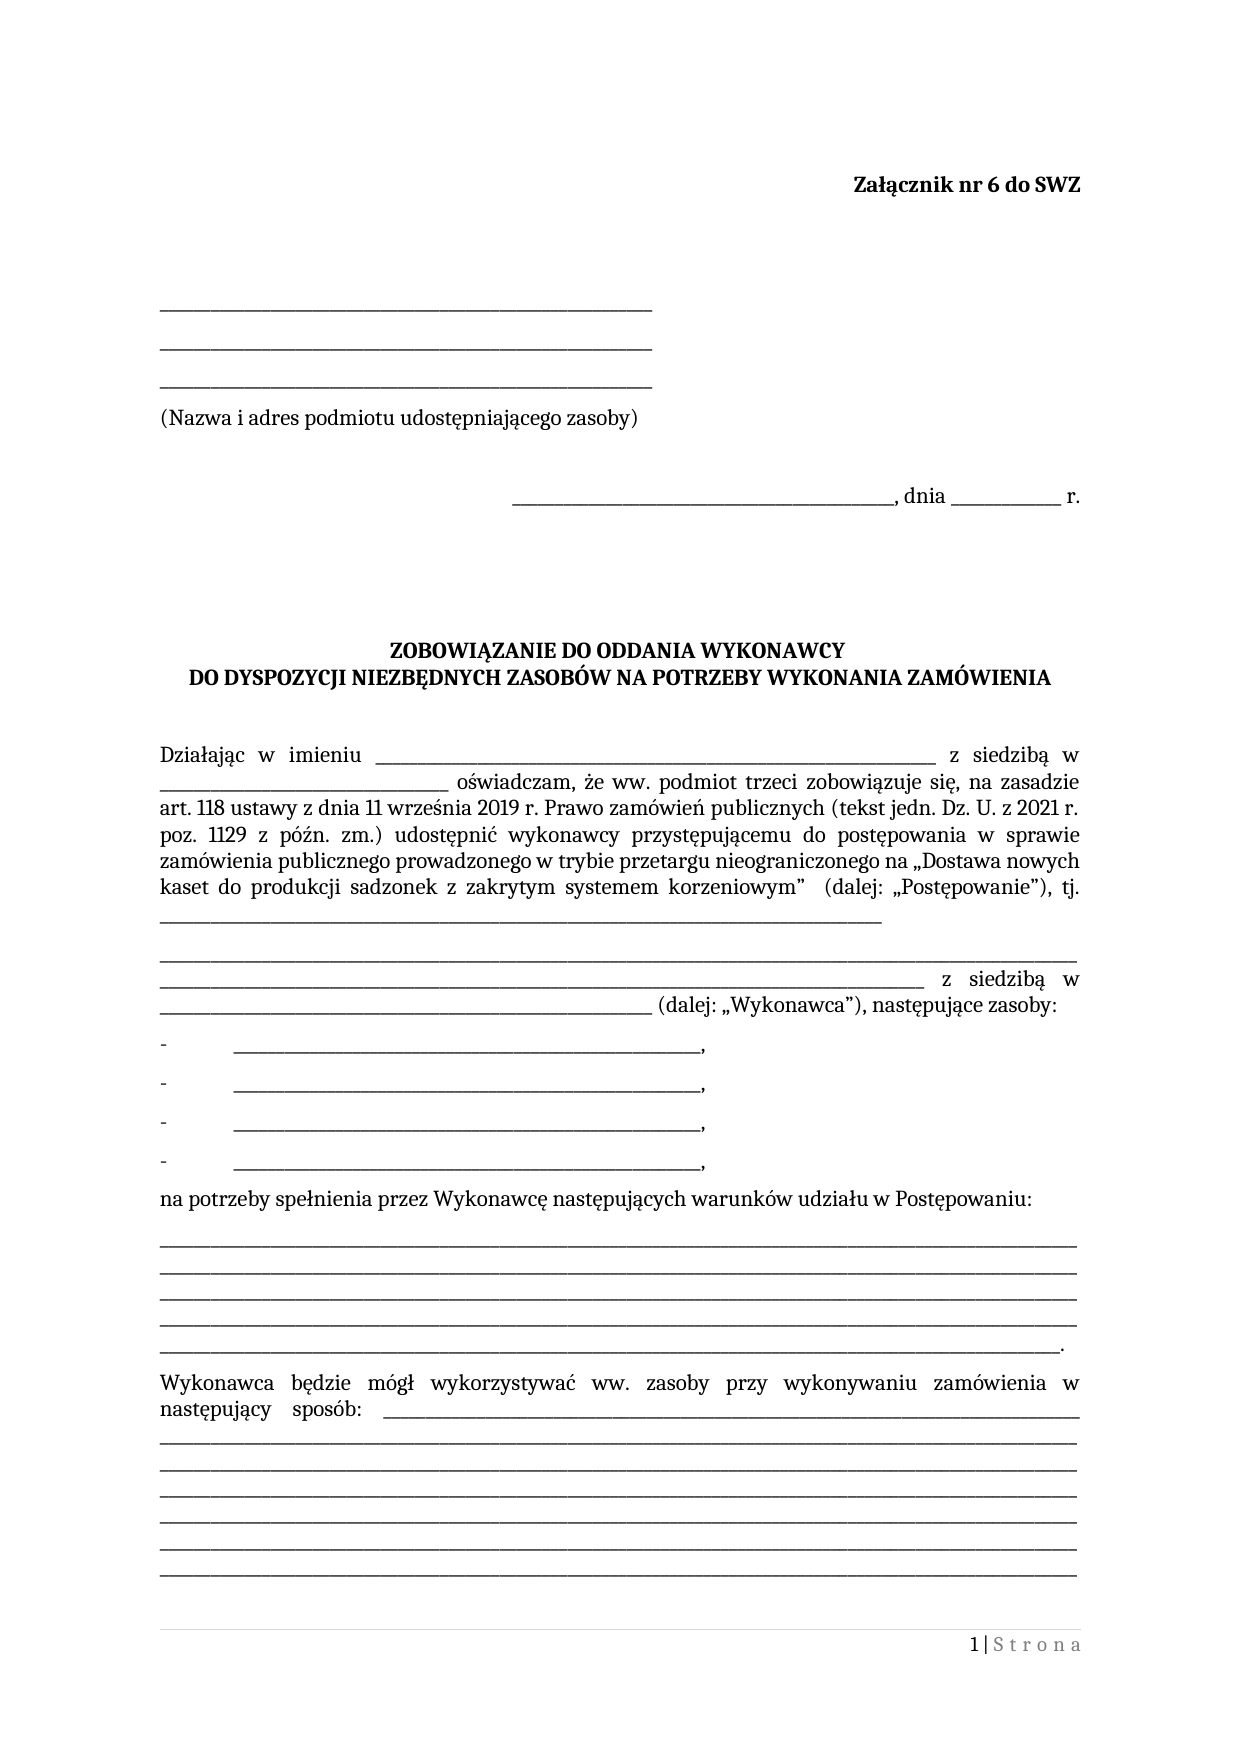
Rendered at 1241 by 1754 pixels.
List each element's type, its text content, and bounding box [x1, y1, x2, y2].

text __________________________________________________________ [159, 366, 1081, 393]
text _____________________________________________, dnia _____________ r. [159, 483, 1081, 509]
text __________________________________________________________ [159, 288, 1081, 315]
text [159, 1369, 1081, 1580]
text Załącznik nr 6 do SWZ [159, 172, 1081, 198]
text - _______________________________________________________, [159, 1070, 1081, 1096]
text - _______________________________________________________, [159, 1031, 1081, 1057]
text na potrzeby spełnienia przez Wykonawcę następujących warunków udziału w Postępowaniu: [159, 1186, 1081, 1213]
text ______________________________________________________________________________________________________________________________________________________________________________________________________ z siedzibą w __________________________________________________________ (dalej: „Wykonawca”), następujące zasoby: [159, 939, 1081, 1018]
text (Nazwa i adres podmiotu udostępniającego zasoby) [159, 405, 1081, 431]
text __________________________________________________________ [159, 327, 1081, 354]
text ZOBOWIĄZANIE DO ODDANIA WYKONAWCY DO DYSPOZYCJI NIEZBĘDNYCH ZASOBÓW NA POTRZEBY WYKONANIA ZAMÓWIENIA [159, 638, 1081, 691]
text Działając w imieniu __________________________________________________________________ z siedzibą w __________________________________ oświadczam, że ww. podmiot trzeci zobowiązuje się, na zasadzie art. 118 ustawy z dnia 11 września 2019 r. Prawo zamówień publicznych (tekst jedn. Dz. U. z 2021 r. poz. 1129 z późn. zm.) udostępnić wykonawcy przystępującemu do postępowania w sprawie zamówienia publicznego prowadzonego w trybie przetargu nieograniczonego na „Dostawa nowych kaset do produkcji sadzonek z zakrytym systemem korzeniowym” (dalej: „Postępowanie”), tj. _____________________________________________________________________________________ [159, 742, 1081, 927]
text - _______________________________________________________, [159, 1108, 1081, 1135]
text - _______________________________________________________, [159, 1147, 1081, 1174]
text __________________________________________________________________________________________________________________________________________________________________________________________________________________________________________________________________________________________________________________________________________________________________________________________________________________________________________________________________________________________________________________________________________________________. [159, 1225, 1081, 1357]
